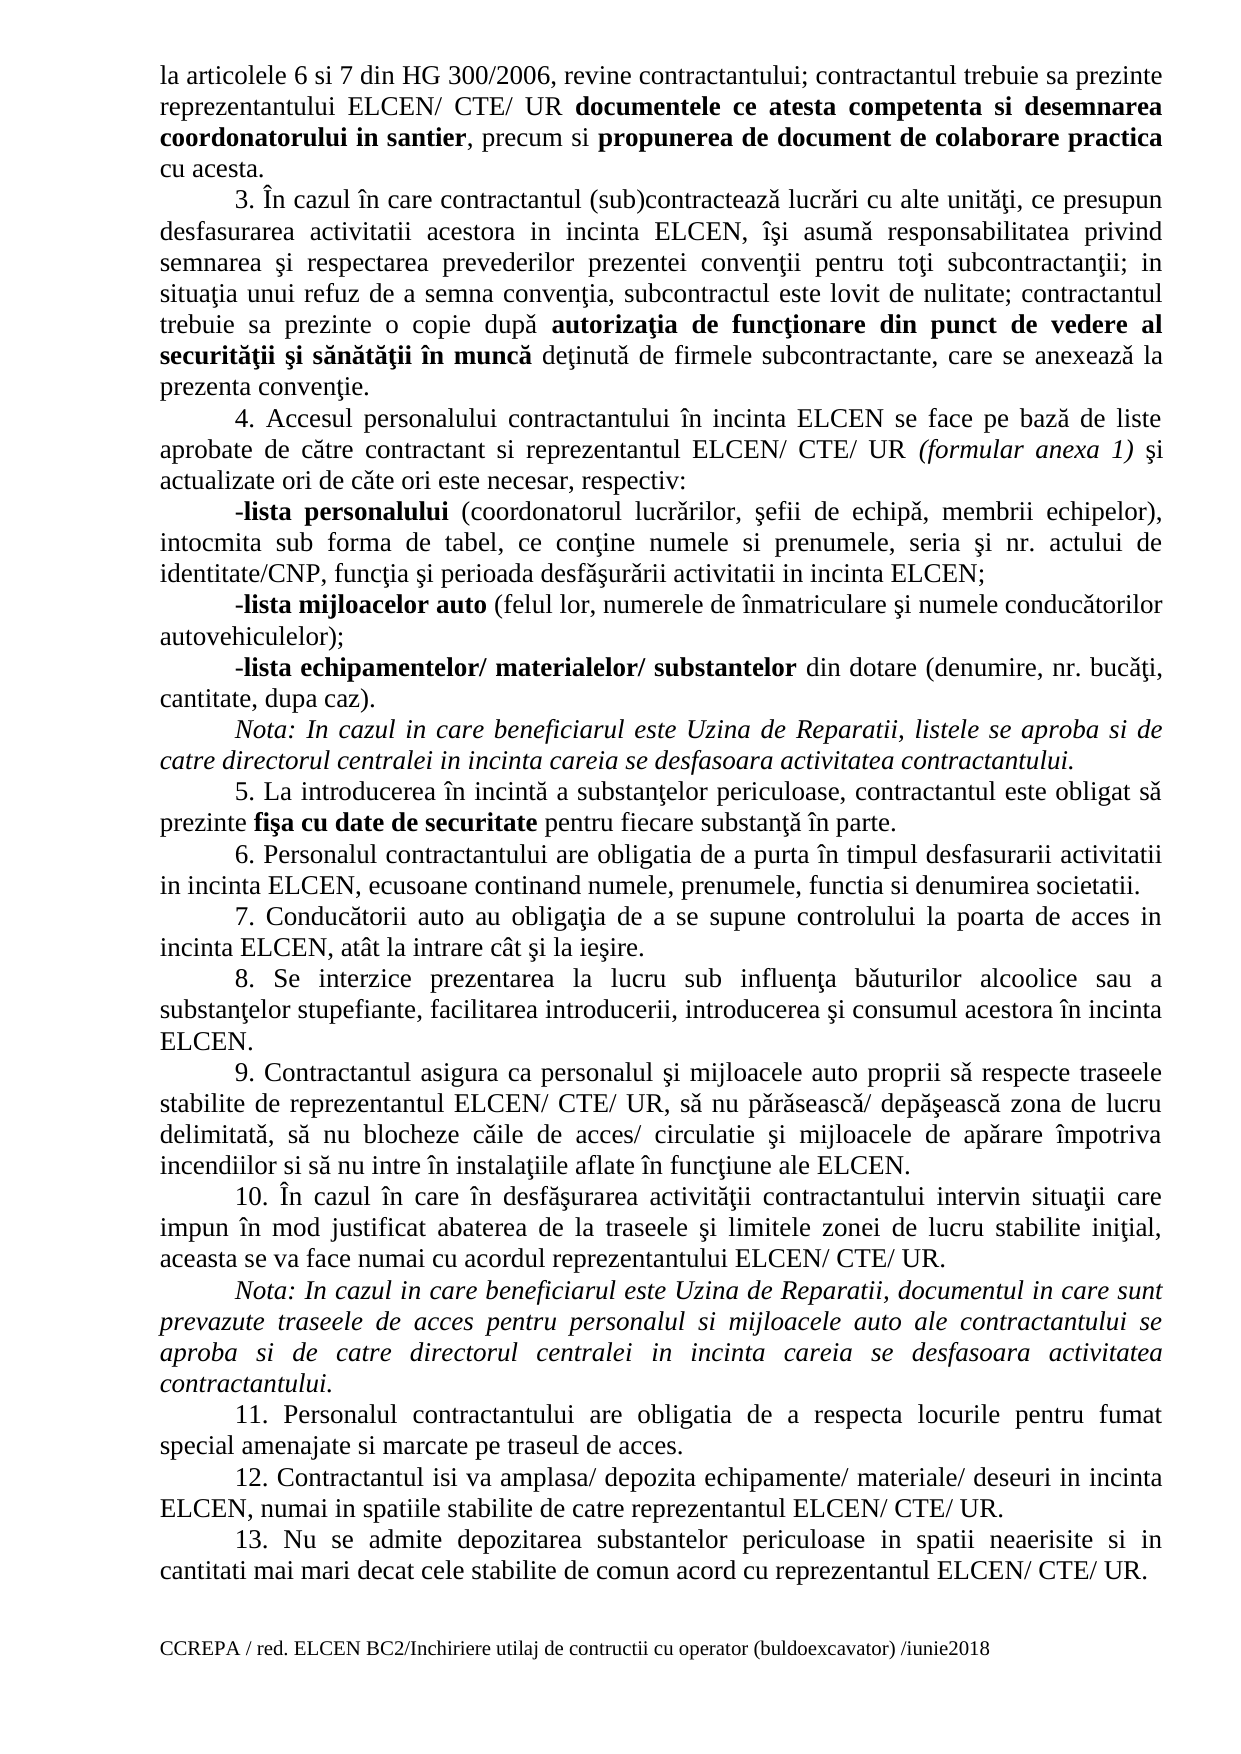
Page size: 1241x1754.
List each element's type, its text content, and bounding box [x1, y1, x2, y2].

text 7. Conducătorii auto au obligaţia de a se supune controlului la poarta de acces in incinta ELCEN, atât la intrare cât şi la ieşire. [159, 900, 1163, 962]
text 9. Contractantul asigura ca personalul şi mijloacele auto proprii sǎ respecte traseele stabilite de reprezentantul ELCEN/ CTE/ UR, sǎ nu pǎrǎseascǎ/ depăşească zona de lucru delimitatǎ, să nu blocheze cǎile de acces/ circulatie şi mijloacele de apǎrare împotriva incendiilor si să nu intre în instalaţiile aflate în funcţiune ale ELCEN. [159, 1056, 1163, 1180]
text 3. În cazul în care contractantul (sub)contracteazǎ lucrǎri cu alte unităţi, ce presupun desfasurarea activitatii acestora in incinta ELCEN, îşi asumǎ responsabilitatea privind semnarea şi respectarea prevederilor prezentei convenţii pentru toţi subcontractanţii; in situaţia unui refuz de a semna convenţia, subcontractul este lovit de nulitate; contractantul trebuie sa prezinte o copie dupǎ autorizaţia de funcţionare din punct de vedere al securităţii şi sănătăţii în muncă deţinutǎ de firmele subcontractante, care se anexeazǎ la prezenta convenţie. [159, 184, 1163, 402]
text 12. Contractantul isi va amplasa/ depozita echipamente/ materiale/ deseuri in incinta ELCEN, numai in spatiile stabilite de catre reprezentantul ELCEN/ CTE/ UR. [159, 1461, 1163, 1523]
text 8. Se interzice prezentarea la lucru sub influenţa bǎuturilor alcoolice sau a substanţelor stupefiante, facilitarea introducerii, introducerea şi consumul acestora în incinta ELCEN. [159, 962, 1163, 1056]
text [159, 59, 1163, 184]
text 13. Nu se admite depozitarea substantelor periculoase in spatii neaerisite si in cantitati mai mari decat cele stabilite de comun acord cu reprezentantul ELCEN/ CTE/ UR. [159, 1523, 1163, 1585]
text 11. Personalul contractantului are obligatia de a respecta locurile pentru fumat special amenajate si marcate pe traseul de acces. [159, 1398, 1163, 1461]
text 10. În cazul în care în desfăşurarea activităţii contractantului intervin situaţii care impun în mod justificat abaterea de la traseele şi limitele zonei de lucru stabilite iniţial, aceasta se va face numai cu acordul reprezentantului ELCEN/ CTE/ UR. [159, 1180, 1163, 1274]
text -lista personalului (coordonatorul lucrǎrilor, şefii de echipǎ, membrii echipelor), intocmita sub forma de tabel, ce conţine numele si prenumele, seria şi nr. actului de identitate/CNP, funcţia şi perioada desfǎşurǎrii activitatii in incinta ELCEN; [159, 495, 1163, 588]
text 5. La introducerea în incintă a substanţelor periculoase, contractantul este obligat sǎ prezinte fişa cu date de securitate pentru fiecare substanţǎ în parte. [159, 775, 1163, 838]
text Nota: In cazul in care beneficiarul este Uzina de Reparatii, documentul in care sunt prevazute traseele de acces pentru personalul si mijloacele auto ale contractantului se aproba si de catre directorul centralei in incinta careia se desfasoara activitatea contractantului. [159, 1274, 1163, 1398]
text Nota: In cazul in care beneficiarul este Uzina de Reparatii, listele se aproba si de catre directorul centralei in incinta careia se desfasoara activitatea contractantului. [159, 713, 1163, 775]
text -lista echipamentelor/ materialelor/ substantelor din dotare (denumire, nr. bucǎţi, cantitate, dupa caz). [159, 651, 1163, 713]
text 4. Accesul personalului contractantului în incinta ELCEN se face pe bază de liste aprobate de către contractant si reprezentantul ELCEN/ CTE/ UR (formular anexa 1) şi actualizate ori de cǎte ori este necesar, respectiv: [159, 402, 1163, 495]
text 6. Personalul contractantului are obligatia de a purta în timpul desfasurarii activitatii in incinta ELCEN, ecusoane continand numele, prenumele, functia si denumirea societatii. [159, 838, 1163, 900]
text -lista mijloacelor auto (felul lor, numerele de înmatriculare şi numele conducǎtorilor autovehiculelor); [159, 588, 1163, 651]
